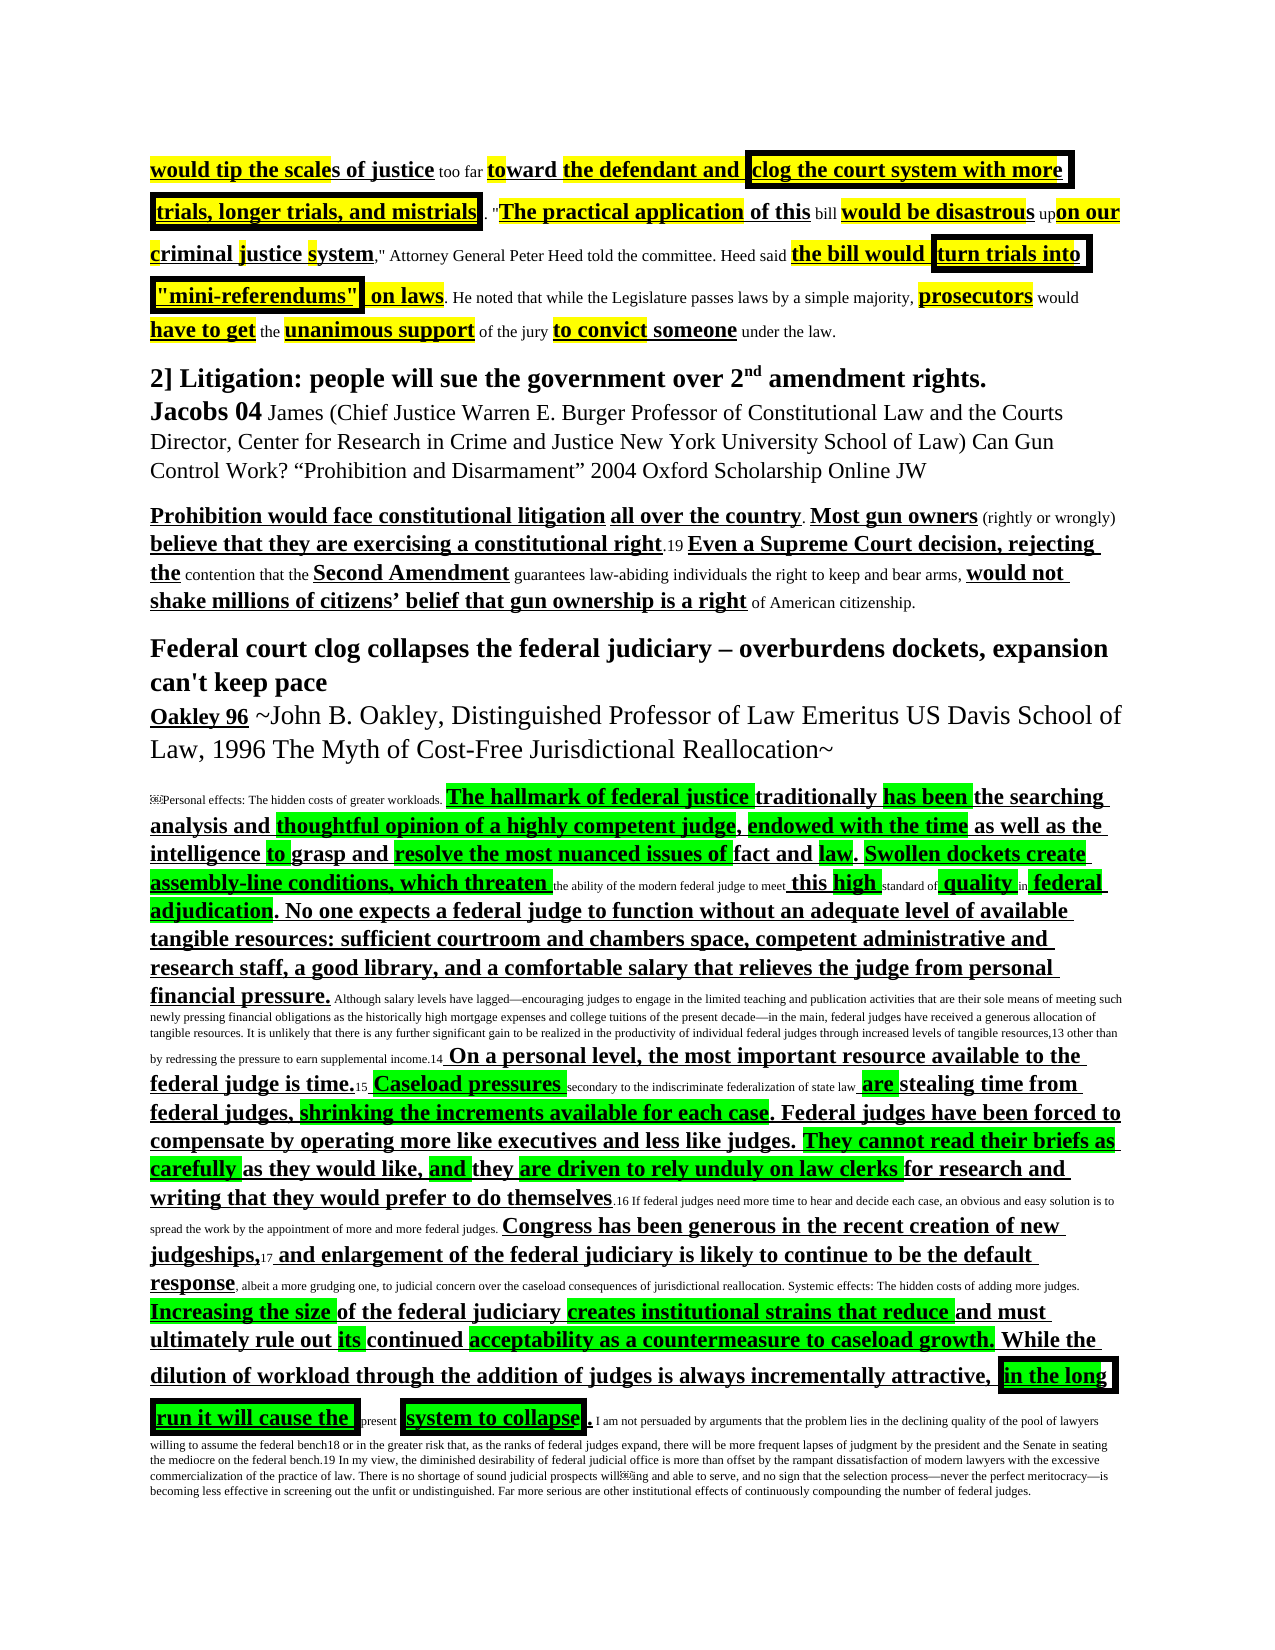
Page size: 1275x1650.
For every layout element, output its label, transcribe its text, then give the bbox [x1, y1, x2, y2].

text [150, 150, 1125, 343]
text Oakley 96 ~John B. Oakley, Distinguished Professor of Law Emeritus US Davis School of Law, 1996 The Myth of Cost-Free Jurisdictional Reallocation~ [150, 699, 1125, 764]
text Jacobs 04 James (Chief Justice Warren E. Burger Professor of Constitutional Law and the Courts Director, Center for Research in Crime and Justice New York University School of Law) Can Gun Control Work? “Prohibition and Disarmament” 2004 Oxford Scholarship Online JW [150, 395, 1125, 483]
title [150, 783, 1125, 1498]
subtitle 2] Litigation: people will sue the government over 2nd amendment rights. [150, 362, 1125, 393]
subtitle Federal court clog collapses the federal judiciary – overburdens dockets, expansion can't keep pace [150, 632, 1125, 697]
text Prohibition would face constitutional litigation all over the country. Most gun owners (rightly or wrongly) believe that they are exercising a constitutional right.19 Even a Supreme Court decision, rejecting the contention that the Second Amendment guarantees law-abiding individuals the right to keep and bear arms, would not shake millions of citizens’ belief that gun ownership is a right of American citizenship. [150, 502, 1125, 614]
